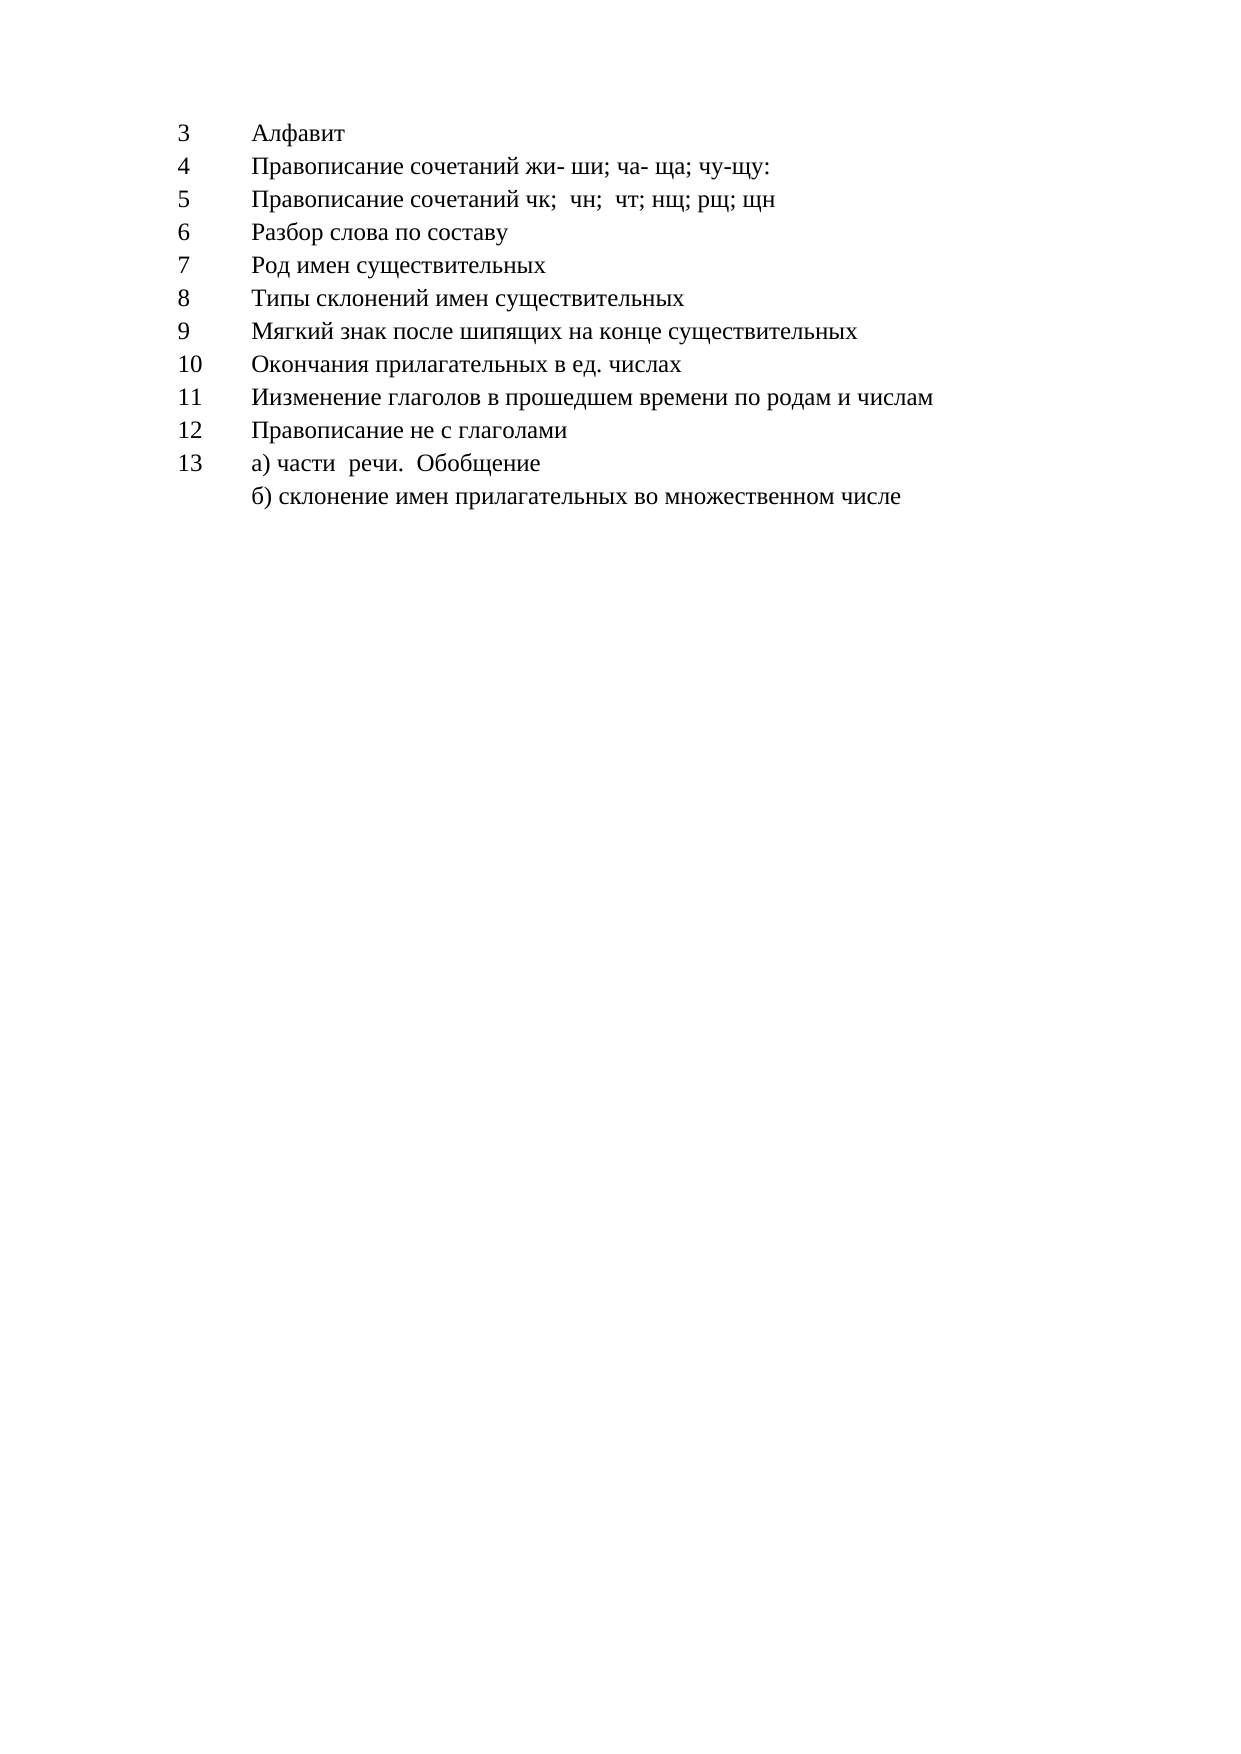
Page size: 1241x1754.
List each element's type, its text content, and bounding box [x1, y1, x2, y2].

text 5 Правописание сочетаний чк; чн; чт; нщ; рщ; щн [177, 184, 1152, 213]
text 12 Правописание не с глаголами [177, 415, 1152, 444]
text 6 Разбор слова по составу [177, 217, 1152, 246]
text 7 Род имен существительных [177, 250, 1152, 279]
text б) склонение имен прилагательных во множественном числе [177, 481, 1152, 510]
text 13 а) части речи. Обобщение [177, 448, 1152, 477]
text 3 Алфавит [177, 118, 1152, 147]
text 8 Типы склонений имен существительных [177, 283, 1152, 312]
text 10 Окончания прилагательных в ед. числах [177, 349, 1152, 378]
text 11 Иизменение глаголов в прошедшем времени по родам и числам [177, 382, 1152, 411]
text 4 Правописание сочетаний жи- ши; ча- ща; чу-щу: [177, 151, 1152, 180]
text 9 Мягкий знак после шипящих на конце существительных [177, 316, 1152, 345]
